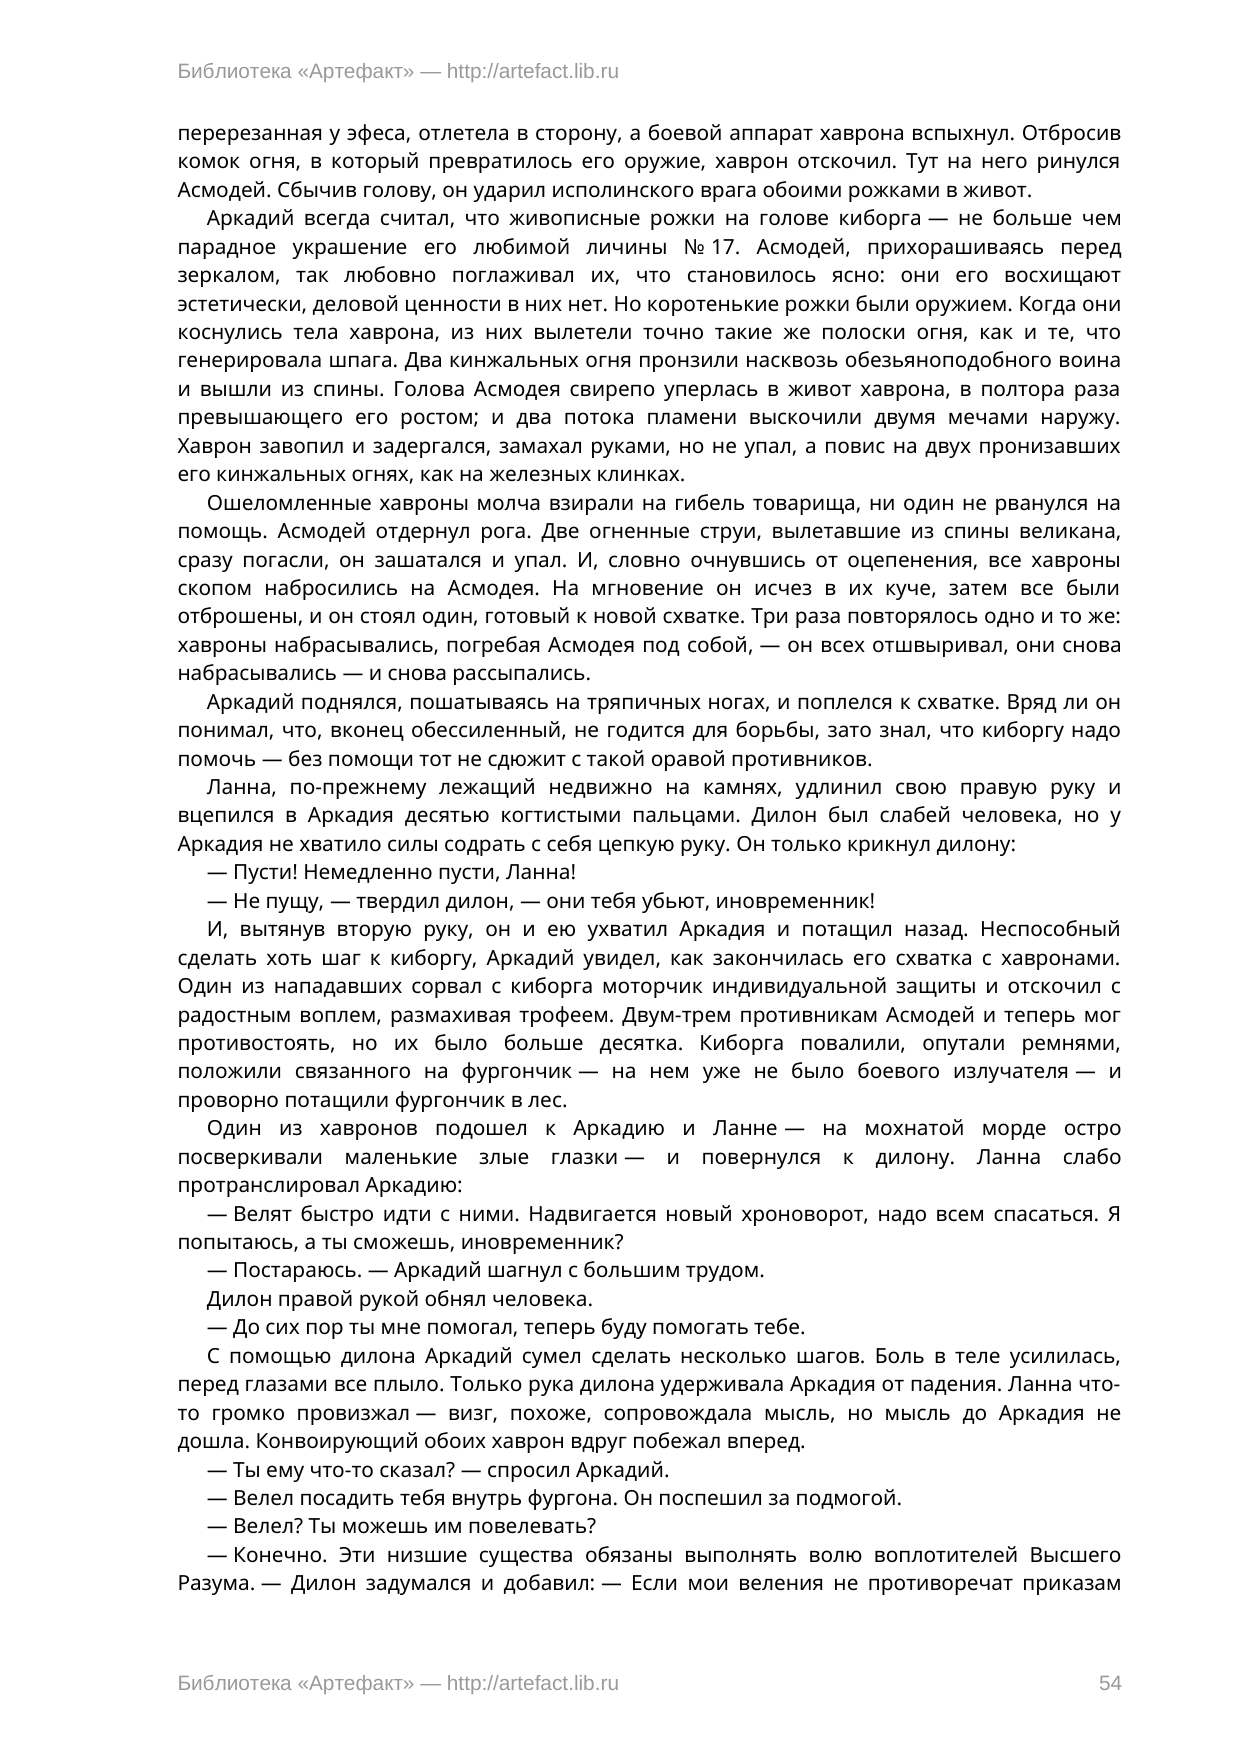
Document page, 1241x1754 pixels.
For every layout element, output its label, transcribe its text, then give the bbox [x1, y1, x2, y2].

text Дилон правой рукой обнял человека. [177, 1284, 1122, 1312]
text Аркадий поднялся, пошатываясь на тряпичных ногах, и поплелся к схватке. Вряд ли он понимал, что, вконец обессиленный, не годится для борьбы, зато знал, что киборгу надо помочь — без помощи тот не сдюжит с такой оравой противников. [177, 687, 1122, 772]
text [177, 118, 1122, 203]
text Один из хавронов подошел к Аркадию и Ланне — на мохнатой морде остро посверкивали маленькие злые глазки — и повернулся к дилону. Ланна слабо протранслировал Аркадию: [177, 1113, 1122, 1199]
text Аркадий всегда считал, что живописные рожки на голове киборга — не больше чем парадное украшение его любимой личины № 17. Асмодей, прихорашиваясь перед зеркалом, так любовно поглаживал их, что становилось ясно: они его восхищают эстетически, деловой ценности в них нет. Но коротенькие рожки были оружием. Когда они коснулись тела хаврона, из них вылетели точно такие же полоски огня, как и те, что генерировала шпага. Два кинжальных огня пронзили насквозь обезьяноподобного воина и вышли из спины. Голова Асмодея свирепо уперлась в живот хаврона, в полтора раза превышающего его ростом; и два потока пламени выскочили двумя мечами наружу. Хаврон завопил и задергался, замахал руками, но не упал, а повис на двух пронизавших его кинжальных огнях, как на железных клинках. [177, 203, 1122, 488]
text И, вытянув вторую руку, он и ею ухватил Аркадия и потащил назад. Неспособный сделать хоть шаг к киборгу, Аркадий увидел, как закончилась его схватка с хавронами. Один из нападавших сорвал с киборга моторчик индивидуальной защиты и отскочил с радостным воплем, размахивая трофеем. Двум-трем противникам Асмодей и теперь мог противостоять, но их было больше десятка. Киборга повалили, опутали ремнями, положили связанного на фургончик — на нем уже не было боевого излучателя — и проворно потащили фургончик в лес. [177, 914, 1122, 1113]
text — Велел? Ты можешь им повелевать? [177, 1512, 1122, 1540]
text — Велят быстро идти с ними. Надвигается новый хроноворот, надо всем спасаться. Я попытаюсь, а ты сможешь, иновременник? [177, 1199, 1122, 1256]
text — Не пущу, — твердил дилон, — они тебя убьют, иновременник! [177, 886, 1122, 914]
text — Ты ему что-то сказал? — спросил Аркадий. [177, 1455, 1122, 1483]
text — Постараюсь. — Аркадий шагнул с большим трудом. [177, 1256, 1122, 1284]
text — Пусти! Немедленно пусти, Ланна! [177, 857, 1122, 886]
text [177, 1540, 1122, 1597]
text — До сих пор ты мне помогал, теперь буду помогать тебе. [177, 1312, 1122, 1341]
text Ошеломленные хавроны молча взирали на гибель товарища, ни один не рванулся на помощь. Асмодей отдернул рога. Две огненные струи, вылетавшие из спины великана, сразу погасли, он зашатался и упал. И, словно очнувшись от оцепенения, все хавроны скопом набросились на Асмодея. На мгновение он исчез в их куче, затем все были отброшены, и он стоял один, готовый к новой схватке. Три раза повторялось одно и то же: хавроны набрасывались, погребая Асмодея под собой, — он всех отшвыривал, они снова набрасывались — и снова рассыпались. [177, 488, 1122, 687]
text — Велел посадить тебя внутрь фургона. Он поспешил за подмогой. [177, 1483, 1122, 1512]
text Ланна, по-прежнему лежащий недвижно на камнях, удлинил свою правую руку и вцепился в Аркадия десятью когтистыми пальцами. Дилон был слабей человека, но у Аркадия не хватило силы содрать с себя цепкую руку. Он только крикнул дилону: [177, 772, 1122, 857]
text С помощью дилона Аркадий сумел сделать несколько шагов. Боль в теле усилилась, перед глазами все плыло. Только рука дилона удерживала Аркадия от падения. Ланна что-то громко провизжал — визг, похоже, сопровождала мысль, но мысль до Аркадия не дошла. Конвоирующий обоих хаврон вдруг побежал вперед. [177, 1341, 1122, 1455]
